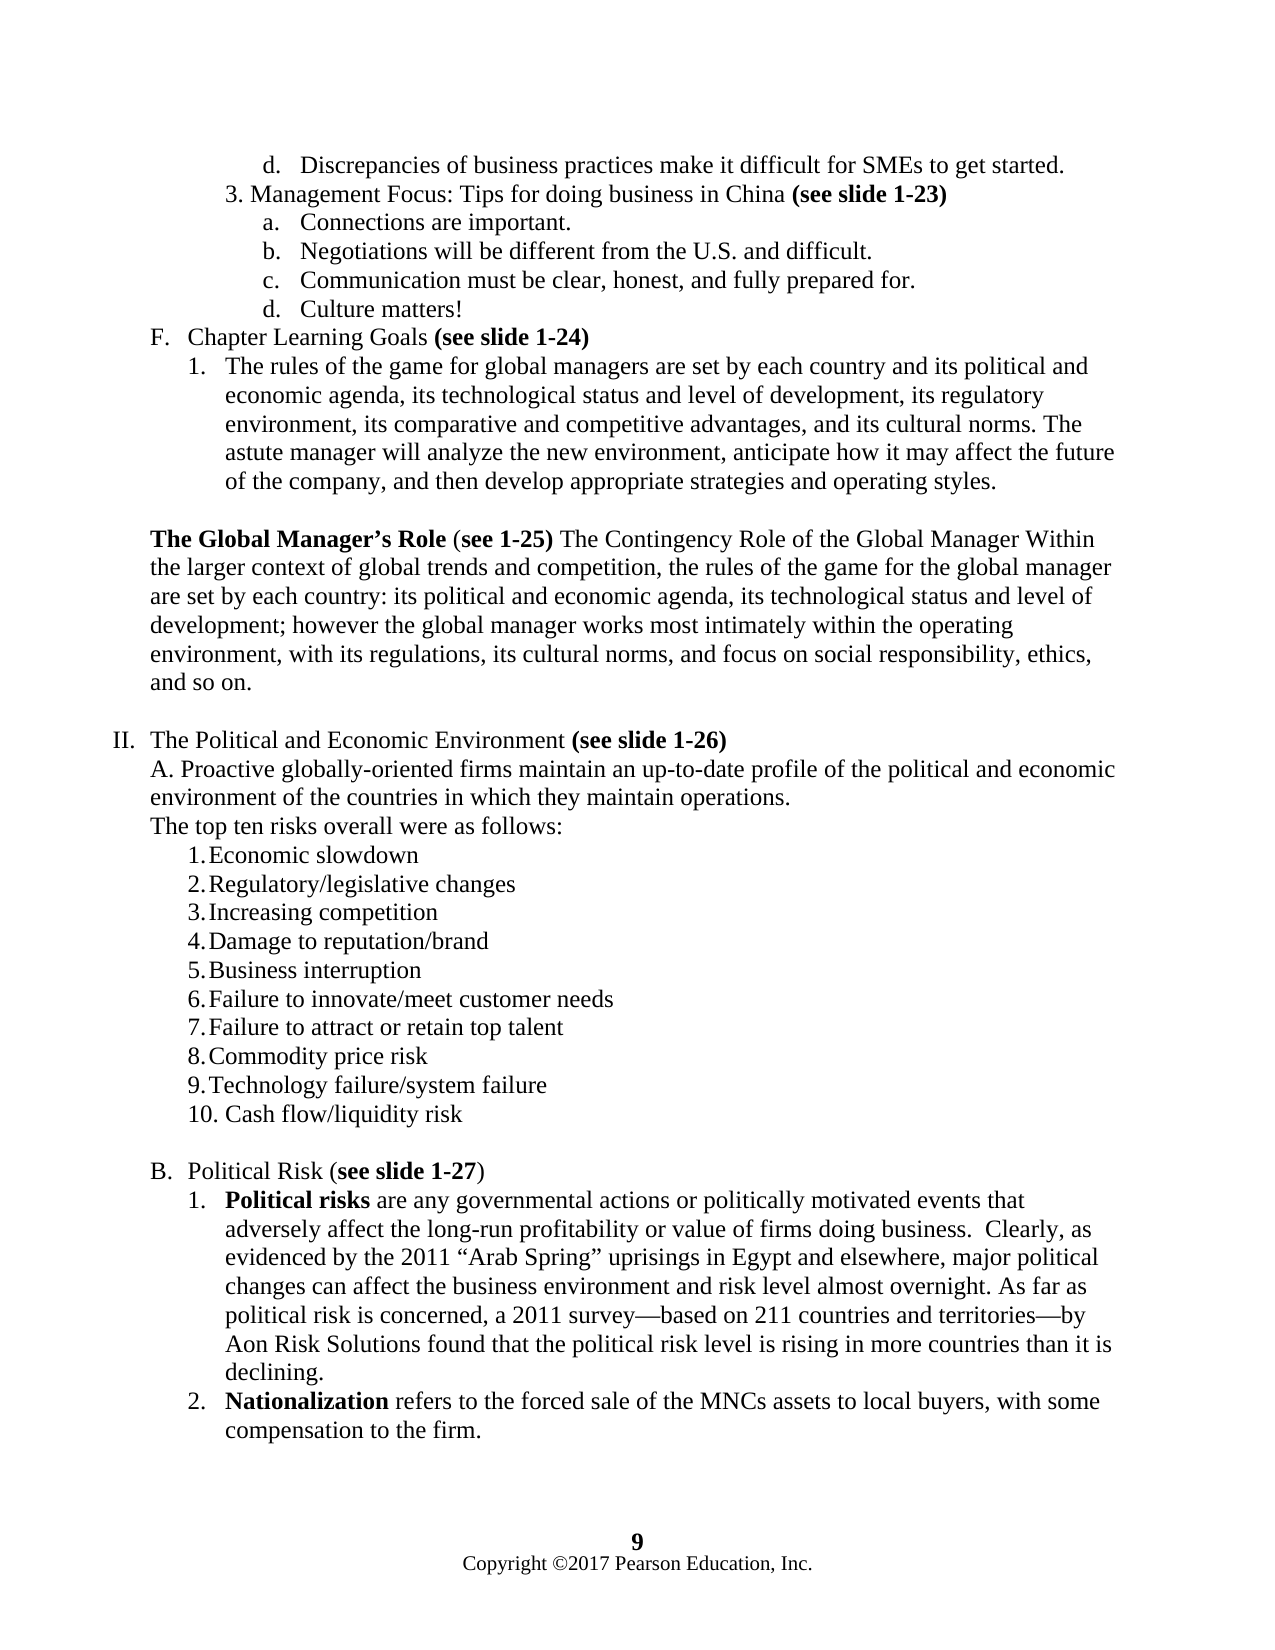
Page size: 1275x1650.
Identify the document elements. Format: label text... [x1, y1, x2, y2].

text 2. Nationalization refers to the forced sale of the MNCs assets to local buyers, with some compensation to the firm. [187, 1386, 1125, 1444]
text 3. Management Focus: Tips for doing business in China (see slide 1-23) [150, 179, 1125, 207]
list Economic slowdown [187, 840, 1125, 869]
list Increasing competition [187, 897, 1125, 926]
list Failure to innovate/meet customer needs [187, 984, 1125, 1012]
text 10. Cash flow/liquidity risk [187, 1099, 1125, 1127]
text 1. Political risks are any governmental actions or politically motivated events that adversely affect the long-run profitability or value of firms doing business. Clearly, as evidenced by the 2011 “Arab Spring” uprisings in Egypt and elsewhere, major political changes can affect the business environment and risk level almost overnight. As far as political risk is concerned, a 2011 survey—based on 211 countries and territories—by Aon Risk Solutions found that the political risk level is rising in more countries than it is declining. [187, 1185, 1125, 1386]
text 1. The rules of the game for global managers are set by each country and its political and economic agenda, its technological status and level of development, its regulatory environment, its comparative and competitive advantages, and its cultural norms. The astute manager will analyze the new environment, anticipate how it may affect the future of the company, and then develop appropriate strategies and operating styles. [187, 351, 1125, 495]
list Discrepancies of business practices make it difficult for SMEs to get started. [262, 150, 1125, 179]
list Communication must be clear, honest, and fully prepared for. [262, 265, 1125, 294]
list Regulatory/legislative changes [187, 869, 1125, 897]
text B. Political Risk (see slide 1-27) [150, 1156, 1125, 1185]
list Failure to attract or retain top talent [187, 1012, 1125, 1041]
text II. The Political and Economic Environment (see slide 1-26) [112, 725, 1125, 754]
text A. Proactive globally-oriented firms maintain an up-to-date profile of the political and economic environment of the countries in which they maintain operations. [150, 754, 1125, 811]
list Technology failure/system failure [187, 1070, 1125, 1099]
list Connections are important. [262, 207, 1125, 236]
list Business interruption [187, 955, 1125, 984]
list Culture matters! [262, 294, 1125, 322]
list Negotiations will be different from the U.S. and difficult. [262, 236, 1125, 265]
text F. Chapter Learning Goals (see slide 1-24) [150, 322, 1125, 351]
list Commodity price risk [187, 1041, 1125, 1070]
text The Global Manager’s Role (see 1-25) The Contingency Role of the Global Manager Within the larger context of global trends and competition, the rules of the game for the global manager are set by each country: its political and economic agenda, its technological status and level of development; however the global manager works most intimately within the operating environment, with its regulations, its cultural norms, and focus on social responsibility, ethics, and so on. [150, 524, 1125, 696]
list Damage to reputation/brand [187, 926, 1125, 955]
text The top ten risks overall were as follows: [150, 811, 1125, 840]
